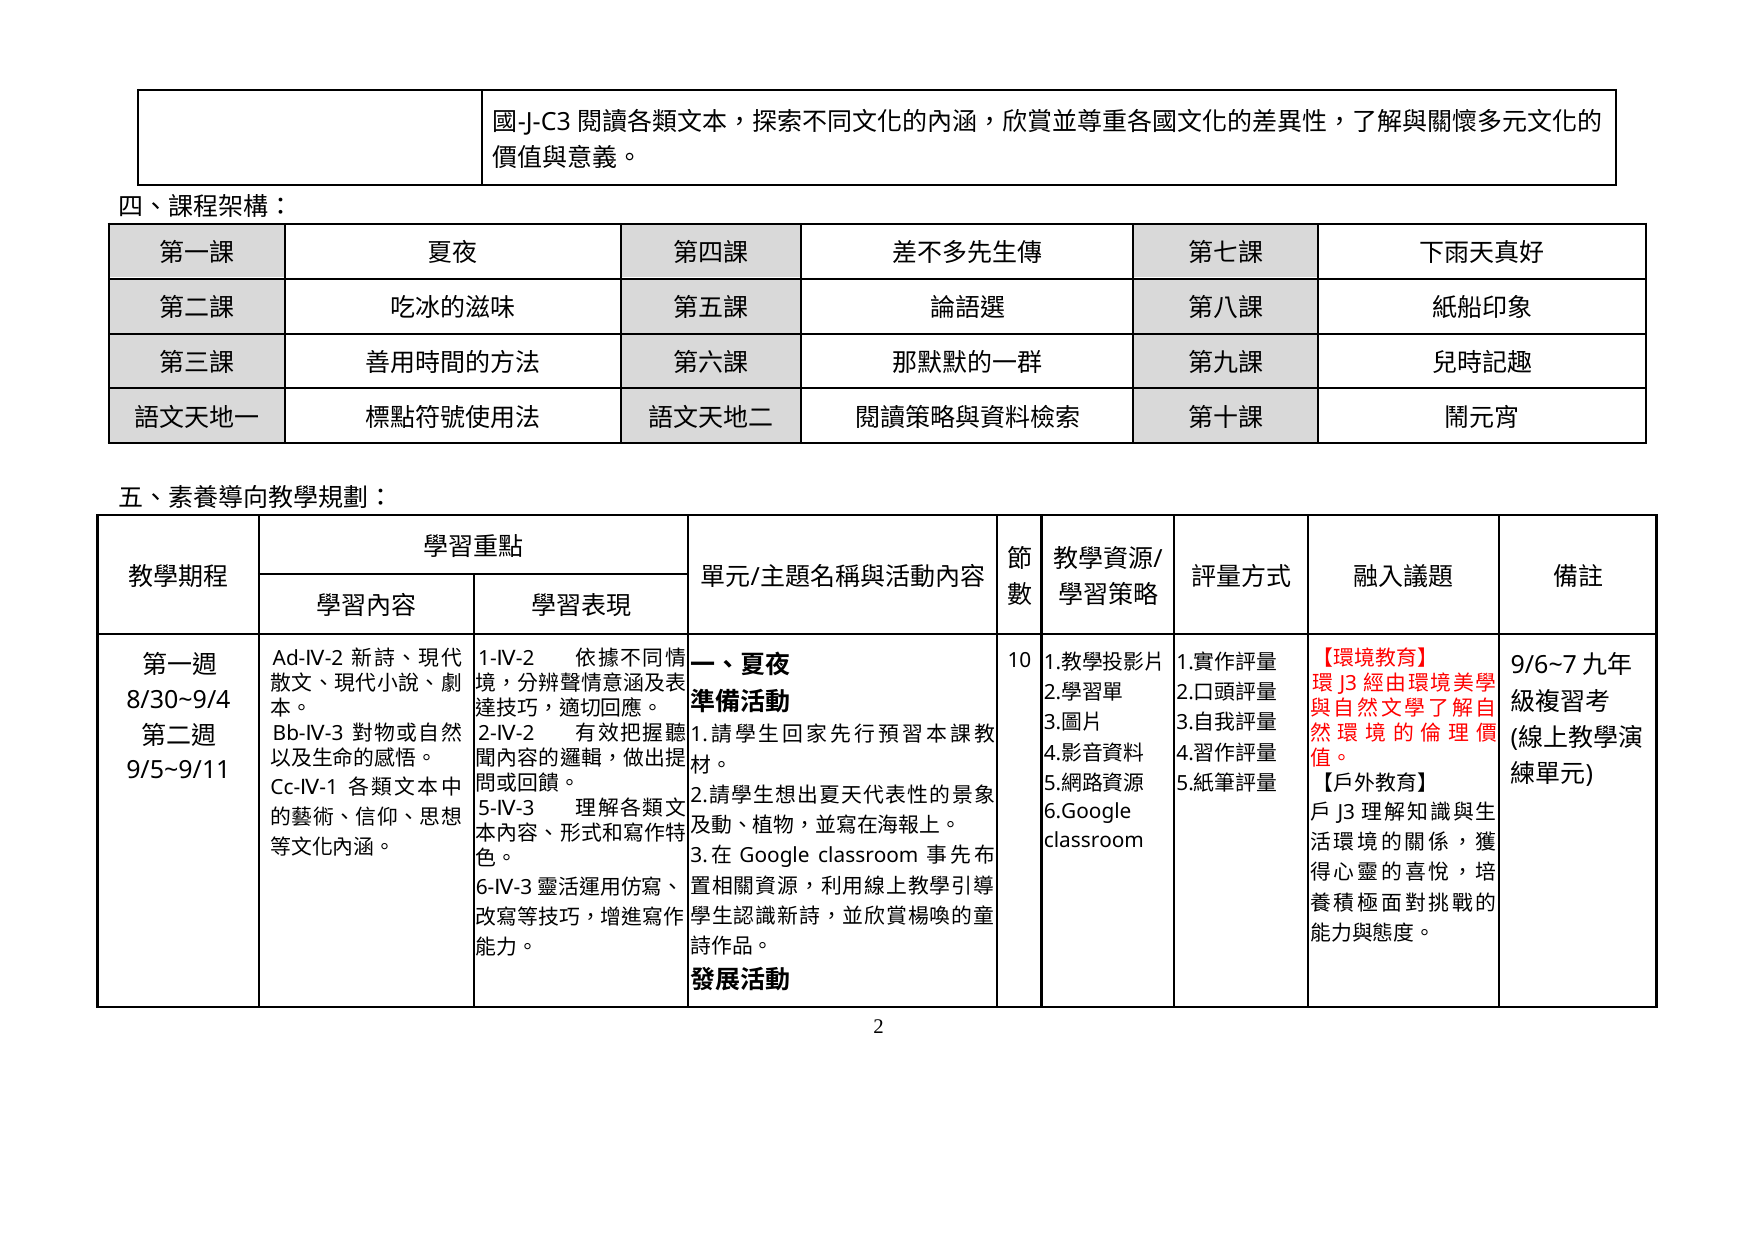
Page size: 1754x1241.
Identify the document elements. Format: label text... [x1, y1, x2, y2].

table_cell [1309, 635, 1498, 1006]
table_cell 善用時間的方法 [286, 335, 620, 387]
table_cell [689, 635, 996, 1006]
table_cell 兒時記趣 [1319, 335, 1645, 387]
table_header 差不多先生傳 [802, 225, 1132, 277]
table_header 節數 [998, 516, 1040, 632]
table_header 教學資源/學習策略 [1043, 516, 1173, 632]
table_header 第七課 [1134, 225, 1317, 277]
table_cell 第八課 [1134, 280, 1317, 333]
table_cell 論語選 [802, 280, 1132, 333]
table_header 第一課 [110, 225, 284, 277]
table_header 第四課 [622, 225, 800, 277]
table_cell 鬧元宵 [1319, 389, 1645, 442]
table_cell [139, 91, 481, 184]
table_cell 閱讀策略與資料檢索 [802, 389, 1132, 442]
table_header 評量方式 [1175, 516, 1307, 632]
table_header 下雨天真好 [1319, 225, 1645, 277]
table_header 教學期程 [99, 516, 258, 632]
table_cell 10 [998, 635, 1040, 1006]
text 四、課程架構： [118, 186, 1636, 222]
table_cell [483, 91, 1615, 184]
table_header 學習重點 [260, 516, 687, 573]
table_cell 標點符號使用法 [286, 389, 620, 442]
table_cell 第一週 8/30~9/4 第二週9/5~9/11 [99, 635, 258, 1006]
table_cell 1.實作評量 2.口頭評量 3.自我評量 4.習作評量 5.紙筆評量 [1175, 635, 1307, 1006]
table_cell 第五課 [622, 280, 800, 333]
table_header 備註 [1500, 516, 1655, 632]
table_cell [260, 635, 473, 1006]
text 五、素養導向教學規劃： [118, 478, 1636, 514]
table_cell 語文天地二 [622, 389, 800, 442]
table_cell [475, 635, 687, 1006]
table_cell 紙船印象 [1319, 280, 1645, 333]
table_cell 學習內容 [260, 575, 473, 632]
table_cell 9/6~7九年級複習考 (線上教學演練單元) [1500, 635, 1655, 1006]
table_cell 那默默的一群 [802, 335, 1132, 387]
table_cell 吃冰的滋味 [286, 280, 620, 333]
table_cell 學習表現 [475, 575, 687, 632]
table_header 夏夜 [286, 225, 620, 277]
table_cell 第六課 [622, 335, 800, 387]
table_cell 第十課 [1134, 389, 1317, 442]
table_cell 第三課 [110, 335, 284, 387]
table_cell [1043, 635, 1173, 1006]
table_cell 第二課 [110, 280, 284, 333]
table_cell 第九課 [1134, 335, 1317, 387]
table_cell 語文天地一 [110, 389, 284, 442]
table_header 單元/主題名稱與活動內容 [689, 516, 996, 632]
table_header 融入議題 [1309, 516, 1498, 632]
